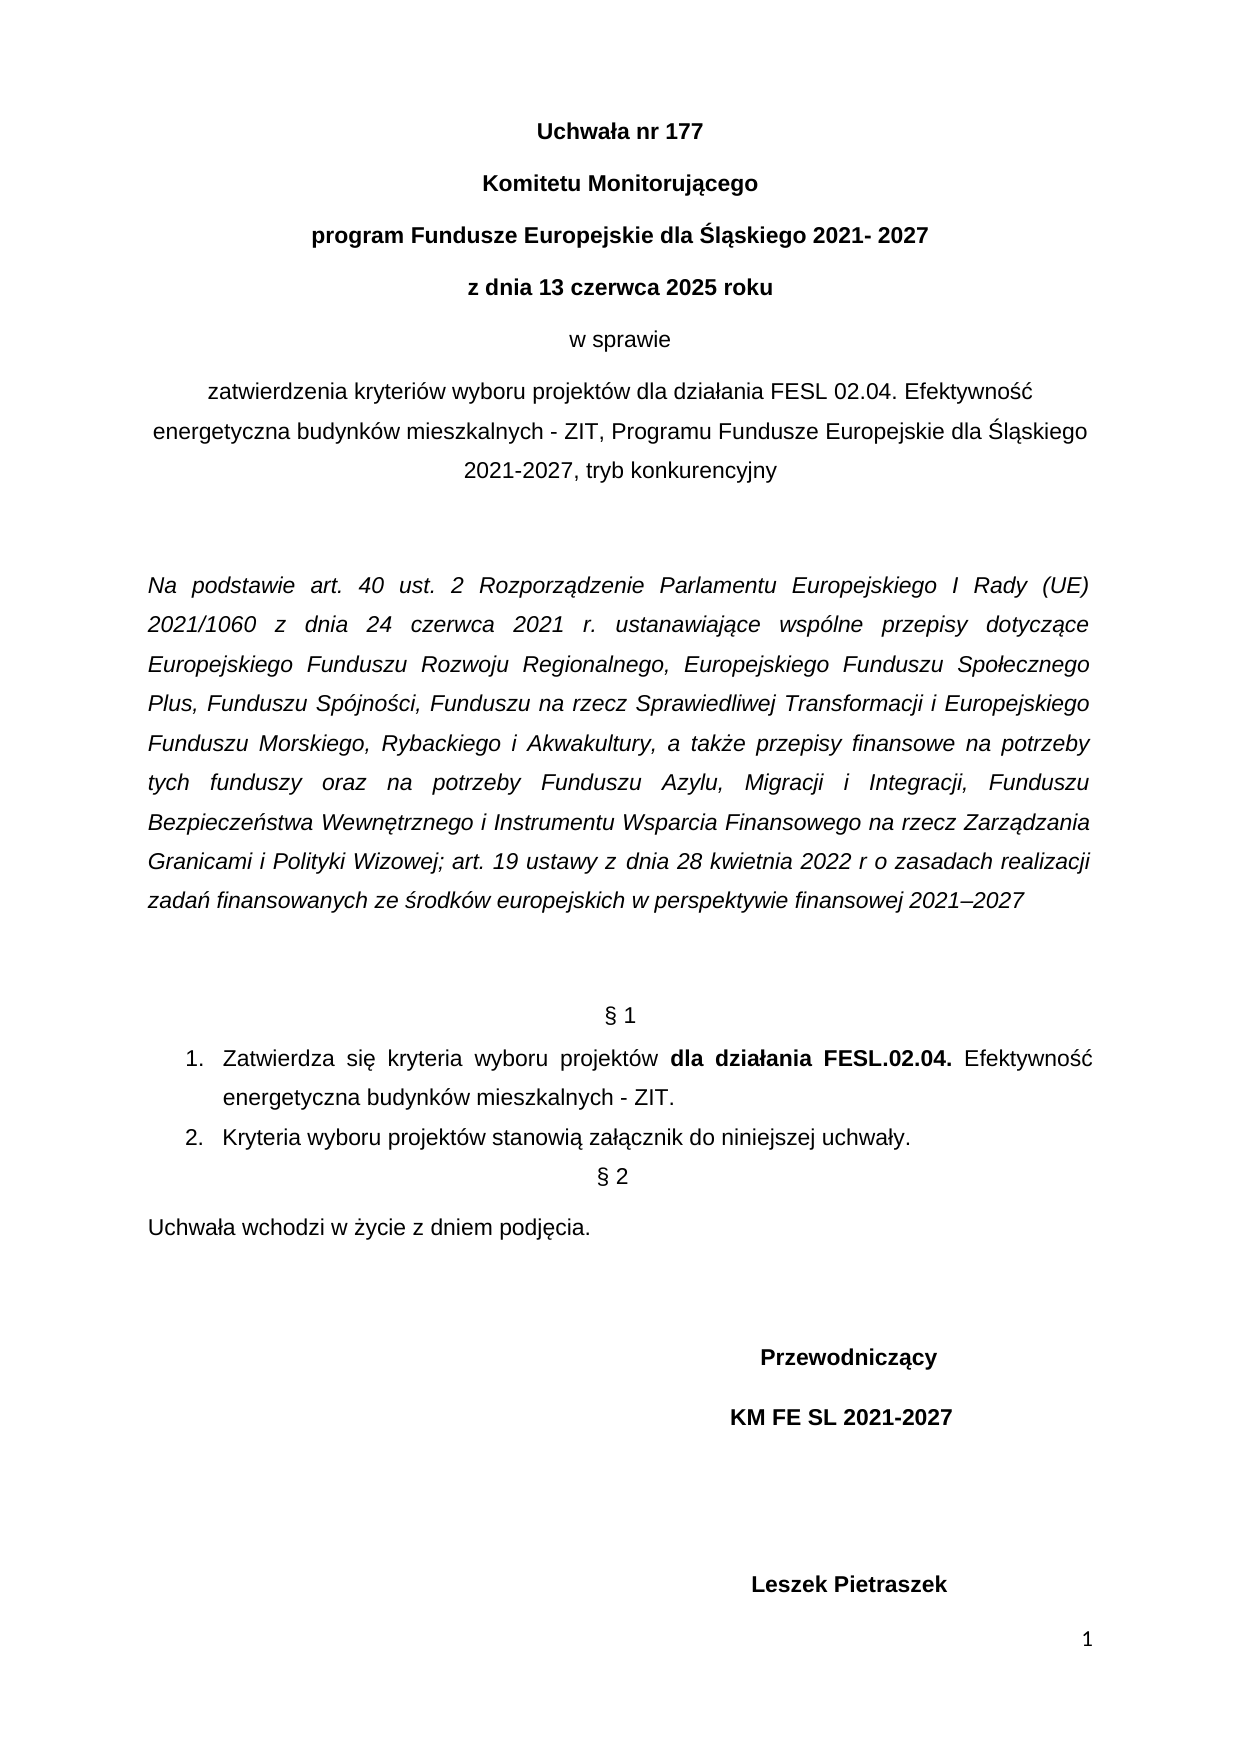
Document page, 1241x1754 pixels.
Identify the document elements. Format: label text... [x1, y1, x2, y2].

text Uchwała wchodzi w życie z dniem podjęcia. [148, 1214, 1093, 1240]
text z dnia 13 czerwca 2025 roku [148, 274, 1093, 301]
text Komitetu Monitorującego [148, 170, 1093, 197]
text zatwierdzenia kryteriów wyboru projektów dla działania FESL 02.04. Efektywność energetyczna budynków mieszkalnych - ZIT, Programu Fundusze Europejskie dla Śląskiego 2021-2027, tryb konkurencyjny [148, 378, 1093, 483]
text KM FE SL 2021-2027 [590, 1404, 1093, 1430]
list Kryteria wyboru projektów stanowią załącznik do niniejszej uchwały. [185, 1123, 1093, 1150]
text w sprawie [148, 326, 1093, 352]
list § 2 [516, 1163, 1093, 1189]
text program Fundusze Europejskie dla Śląskiego 2021- 2027 [148, 222, 1093, 248]
list Zatwierdza się kryteria wyboru projektów dla działania FESL.02.04. Efektywność energetyczna budynków mieszkalnych - ZIT. [185, 1044, 1093, 1110]
text § 1 [148, 1002, 1093, 1028]
text Na podstawie art. 40 ust. 2 Rozporządzenie Parlamentu Europejskiego I Rady (UE) 2021/1060 z dnia 24 czerwca 2021 r. ustanawiające wspólne przepisy dotyczące Europejskiego Funduszu Rozwoju Regionalnego, Europejskiego Funduszu Społecznego Plus, Funduszu Spójności, Funduszu na rzecz Sprawiedliwej Transformacji i Europejskiego Funduszu Morskiego, Rybackiego i Akwakultury, a także przepisy finansowe na potrzeby tych funduszy oraz na potrzeby Funduszu Azylu, Migracji i Integracji, Funduszu Bezpieczeństwa Wewnętrznego i Instrumentu Wsparcia Finansowego na rzecz Zarządzania Granicami i Polityki Wizowej; art. 19 ustawy z dnia 28 kwietnia 2022 r o zasadach realizacji zadań finansowanych ze środków europejskich w perspektywie finansowej 2021–2027 [148, 572, 1093, 914]
text Przewodniczący [738, 1344, 960, 1371]
text Leszek Pietraszek [605, 1571, 1093, 1598]
text Uchwała nr 177 [148, 118, 1093, 144]
